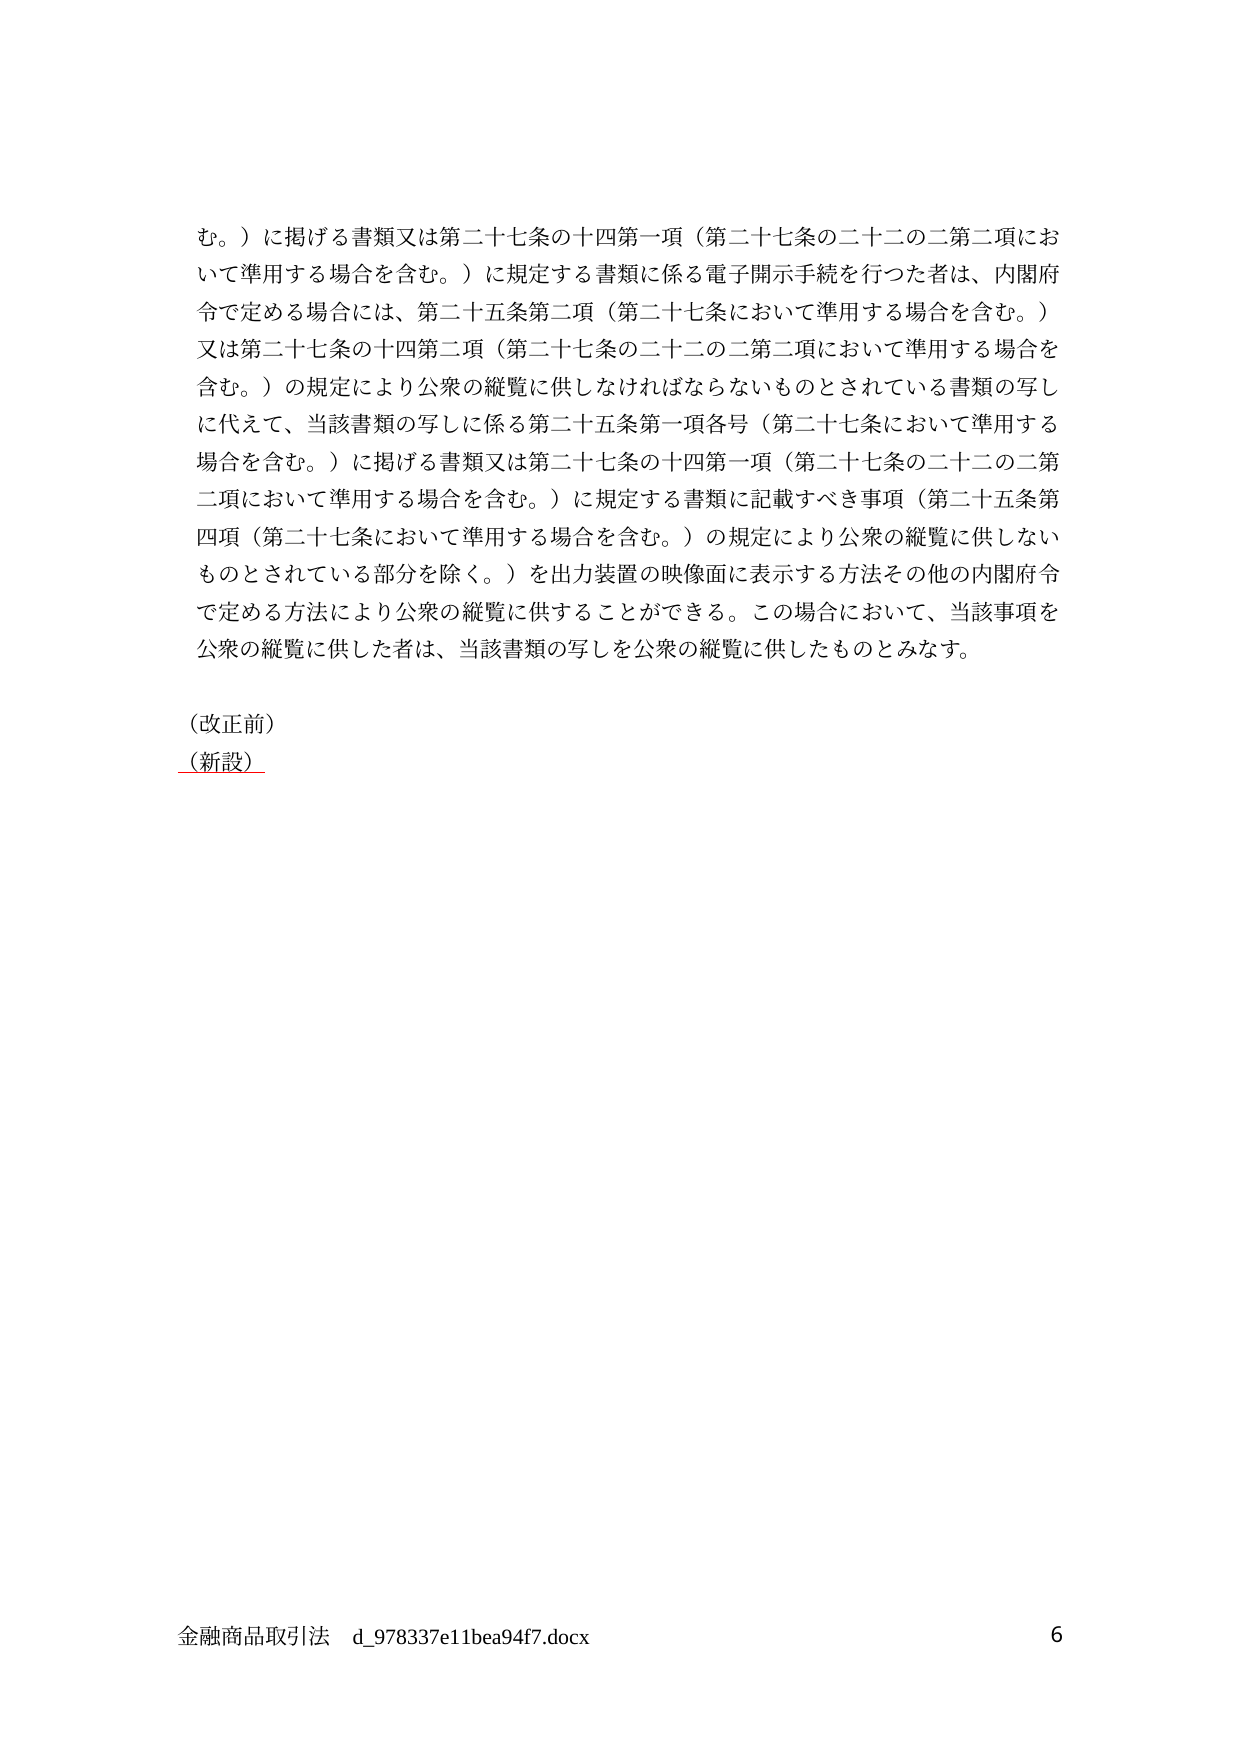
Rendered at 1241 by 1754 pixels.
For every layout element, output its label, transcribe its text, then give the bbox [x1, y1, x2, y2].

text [177, 217, 1063, 667]
text （新設） [177, 742, 1063, 779]
text （改正前） [177, 704, 1063, 742]
